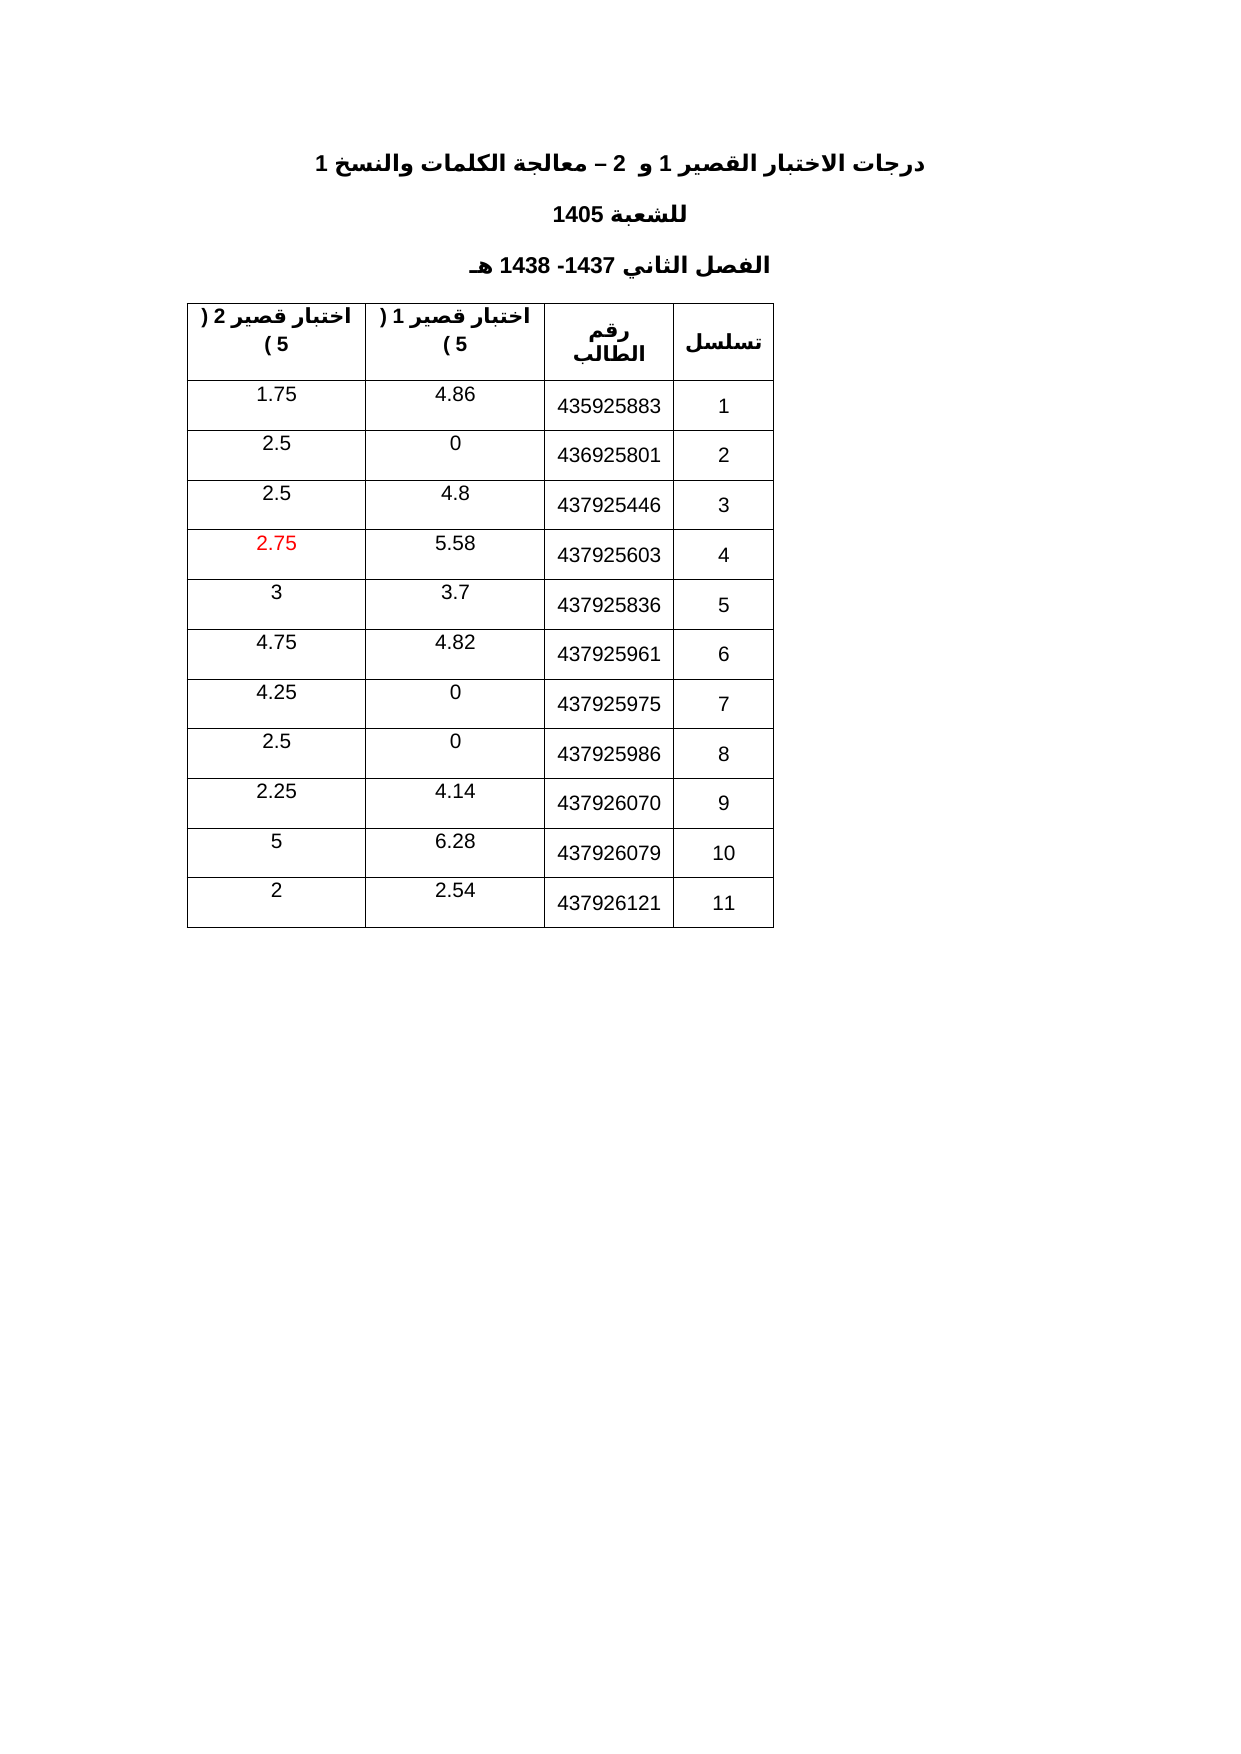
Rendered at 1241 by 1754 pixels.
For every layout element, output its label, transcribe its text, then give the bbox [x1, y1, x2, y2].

table_cell 8 [674, 729, 773, 778]
table_cell 1.75 [188, 381, 365, 430]
table_cell 5 [674, 580, 773, 629]
table_cell 2 [188, 878, 365, 927]
table_cell 4.86 [366, 381, 544, 430]
text للشعبة 1405 [187, 201, 1053, 227]
table_header تسلسل [674, 304, 773, 380]
table_cell 11 [674, 878, 773, 927]
table_cell 2.54 [366, 878, 544, 927]
table_cell 436925801 [545, 431, 673, 480]
table_cell 3 [188, 580, 365, 629]
table_cell 437925446 [545, 481, 673, 529]
table_cell 7 [674, 680, 773, 728]
table_cell 437925961 [545, 630, 673, 678]
table_cell 9 [674, 779, 773, 827]
table_cell 2.75 [188, 530, 365, 579]
table_cell 437925603 [545, 530, 673, 579]
table_cell 0 [366, 729, 544, 778]
table_cell 5.58 [366, 530, 544, 579]
table_header اختبار قصير 2 ( 5 ) [188, 304, 365, 380]
text درجات الاختبار القصير 1 و 2 – معالجة الكلمات والنسخ 1 [187, 150, 1053, 176]
table_cell 437925836 [545, 580, 673, 629]
table_cell 4 [674, 530, 773, 579]
table_cell 437925986 [545, 729, 673, 778]
table_cell 0 [366, 431, 544, 480]
table_cell 437926121 [545, 878, 673, 927]
table_cell 2.5 [188, 431, 365, 480]
table_cell 2 [674, 431, 773, 480]
table_cell 437926079 [545, 829, 673, 877]
table_cell 2.5 [188, 729, 365, 778]
table_cell 435925883 [545, 381, 673, 430]
table_header اختبار قصير 1 ( 5 ) [366, 304, 544, 380]
table_cell 10 [674, 829, 773, 877]
table_cell 437925975 [545, 680, 673, 728]
table_cell 3.7 [366, 580, 544, 629]
table_cell 4.75 [188, 630, 365, 678]
table_cell 4.14 [366, 779, 544, 827]
table_cell 437926070 [545, 779, 673, 827]
table_cell 1 [674, 381, 773, 430]
table_cell 2.25 [188, 779, 365, 827]
table_cell 3 [674, 481, 773, 529]
table_cell 0 [366, 680, 544, 728]
table_cell 6.28 [366, 829, 544, 877]
table_cell 6 [674, 630, 773, 678]
table_header رقم الطالب [545, 304, 673, 380]
table_cell 4.82 [366, 630, 544, 678]
table_cell 5 [188, 829, 365, 877]
table_cell 4.8 [366, 481, 544, 529]
text الفصل الثاني 1437- 1438 هـ [187, 252, 1053, 278]
table_cell 2.5 [188, 481, 365, 529]
table_cell 4.25 [188, 680, 365, 728]
